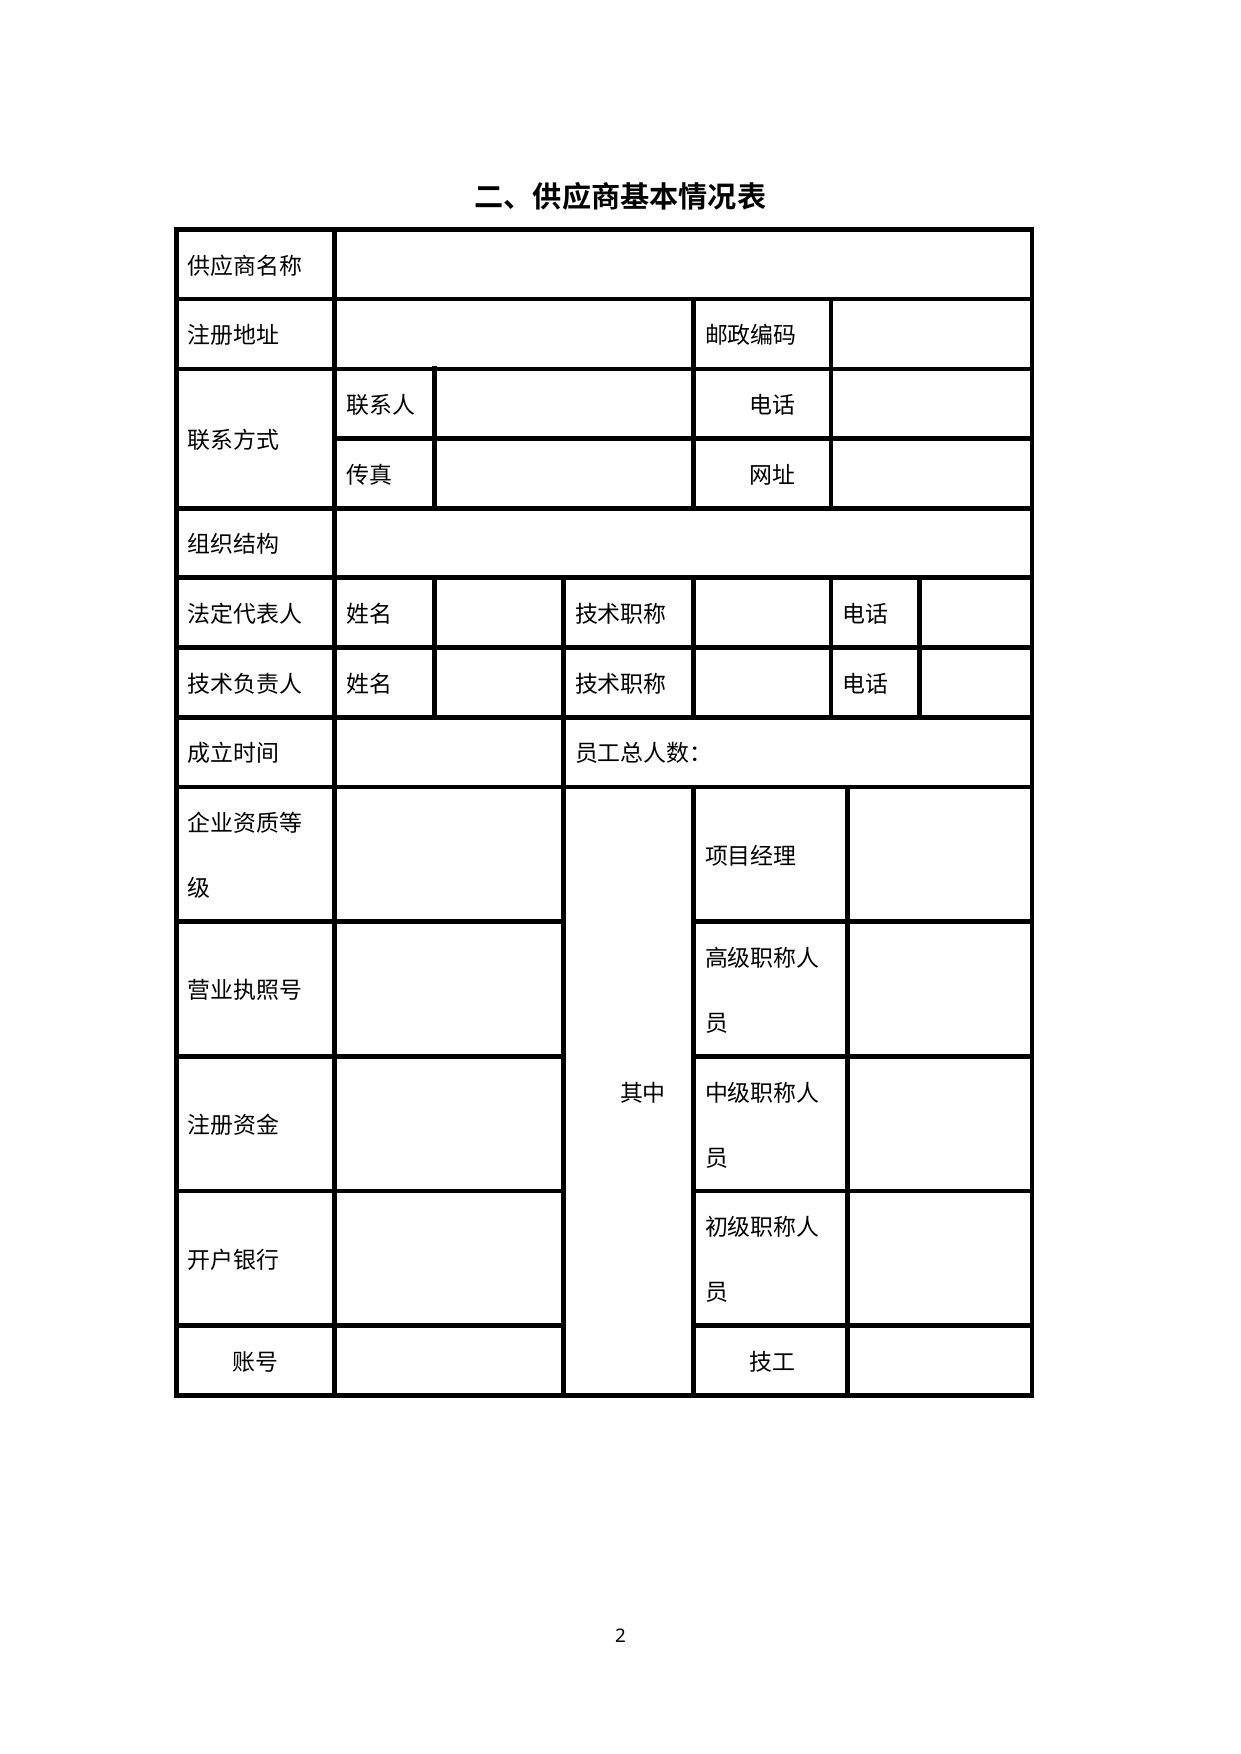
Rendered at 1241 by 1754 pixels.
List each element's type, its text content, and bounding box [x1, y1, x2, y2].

table_header [337, 232, 1030, 297]
table_cell [337, 511, 1030, 575]
table_cell 初级职称人员 [696, 1193, 845, 1323]
table_cell [922, 650, 1030, 715]
table_cell 技术职称 [566, 580, 691, 645]
table_cell [833, 371, 1030, 436]
table_cell 传真 [337, 441, 432, 506]
table_cell [696, 650, 829, 715]
table_cell [337, 789, 561, 919]
text 二、供应商基本情况表 [187, 162, 1053, 227]
table_cell 联系人 [337, 371, 432, 436]
table_cell [850, 1193, 1030, 1323]
table_cell 企业资质等级 [179, 789, 332, 919]
table_cell 法定代表人 [179, 580, 332, 645]
table_cell [850, 1059, 1030, 1188]
table_header 供应商名称 [179, 232, 332, 297]
table_cell [437, 650, 561, 715]
table_cell 姓名 [337, 580, 432, 645]
table_cell 网址 [696, 441, 829, 506]
table_cell [850, 924, 1030, 1054]
table_cell [337, 924, 561, 1054]
table_cell 技工 [696, 1328, 845, 1393]
table_cell [437, 441, 691, 506]
table_cell 组织结构 [179, 511, 332, 575]
table_cell 其中 [566, 789, 691, 1393]
table_cell [337, 301, 691, 366]
table_cell 注册资金 [179, 1059, 332, 1188]
table_cell 高级职称人员 [696, 924, 845, 1054]
table_cell [833, 441, 1030, 506]
table_cell [833, 301, 1030, 366]
table_cell 项目经理 [696, 789, 845, 919]
table_cell [922, 580, 1030, 645]
table_cell [850, 1328, 1030, 1393]
table_cell 中级职称人员 [696, 1059, 845, 1188]
table_cell [337, 1193, 561, 1323]
table_cell [437, 371, 691, 436]
table_cell 联系方式 [179, 371, 332, 506]
table_cell 开户银行 [179, 1193, 332, 1323]
table_cell 电话 [833, 650, 917, 715]
table_cell [337, 1059, 561, 1188]
table_cell [337, 1328, 561, 1393]
table_cell 邮政编码 [696, 301, 829, 366]
table_cell 技术负责人 [179, 650, 332, 715]
table_cell 技术职称 [566, 650, 691, 715]
table_cell 姓名 [337, 650, 432, 715]
table_cell 成立时间 [179, 720, 332, 784]
table_cell [437, 580, 561, 645]
table_cell 账号 [179, 1328, 332, 1393]
table_cell [337, 720, 561, 784]
table_cell 员工总人数： [566, 720, 1030, 784]
table_cell 营业执照号 [179, 924, 332, 1054]
table_cell 电话 [696, 371, 829, 436]
table_cell 注册地址 [179, 301, 332, 366]
table_cell [850, 789, 1030, 919]
table_cell [696, 580, 829, 645]
table_cell 电话 [833, 580, 917, 645]
